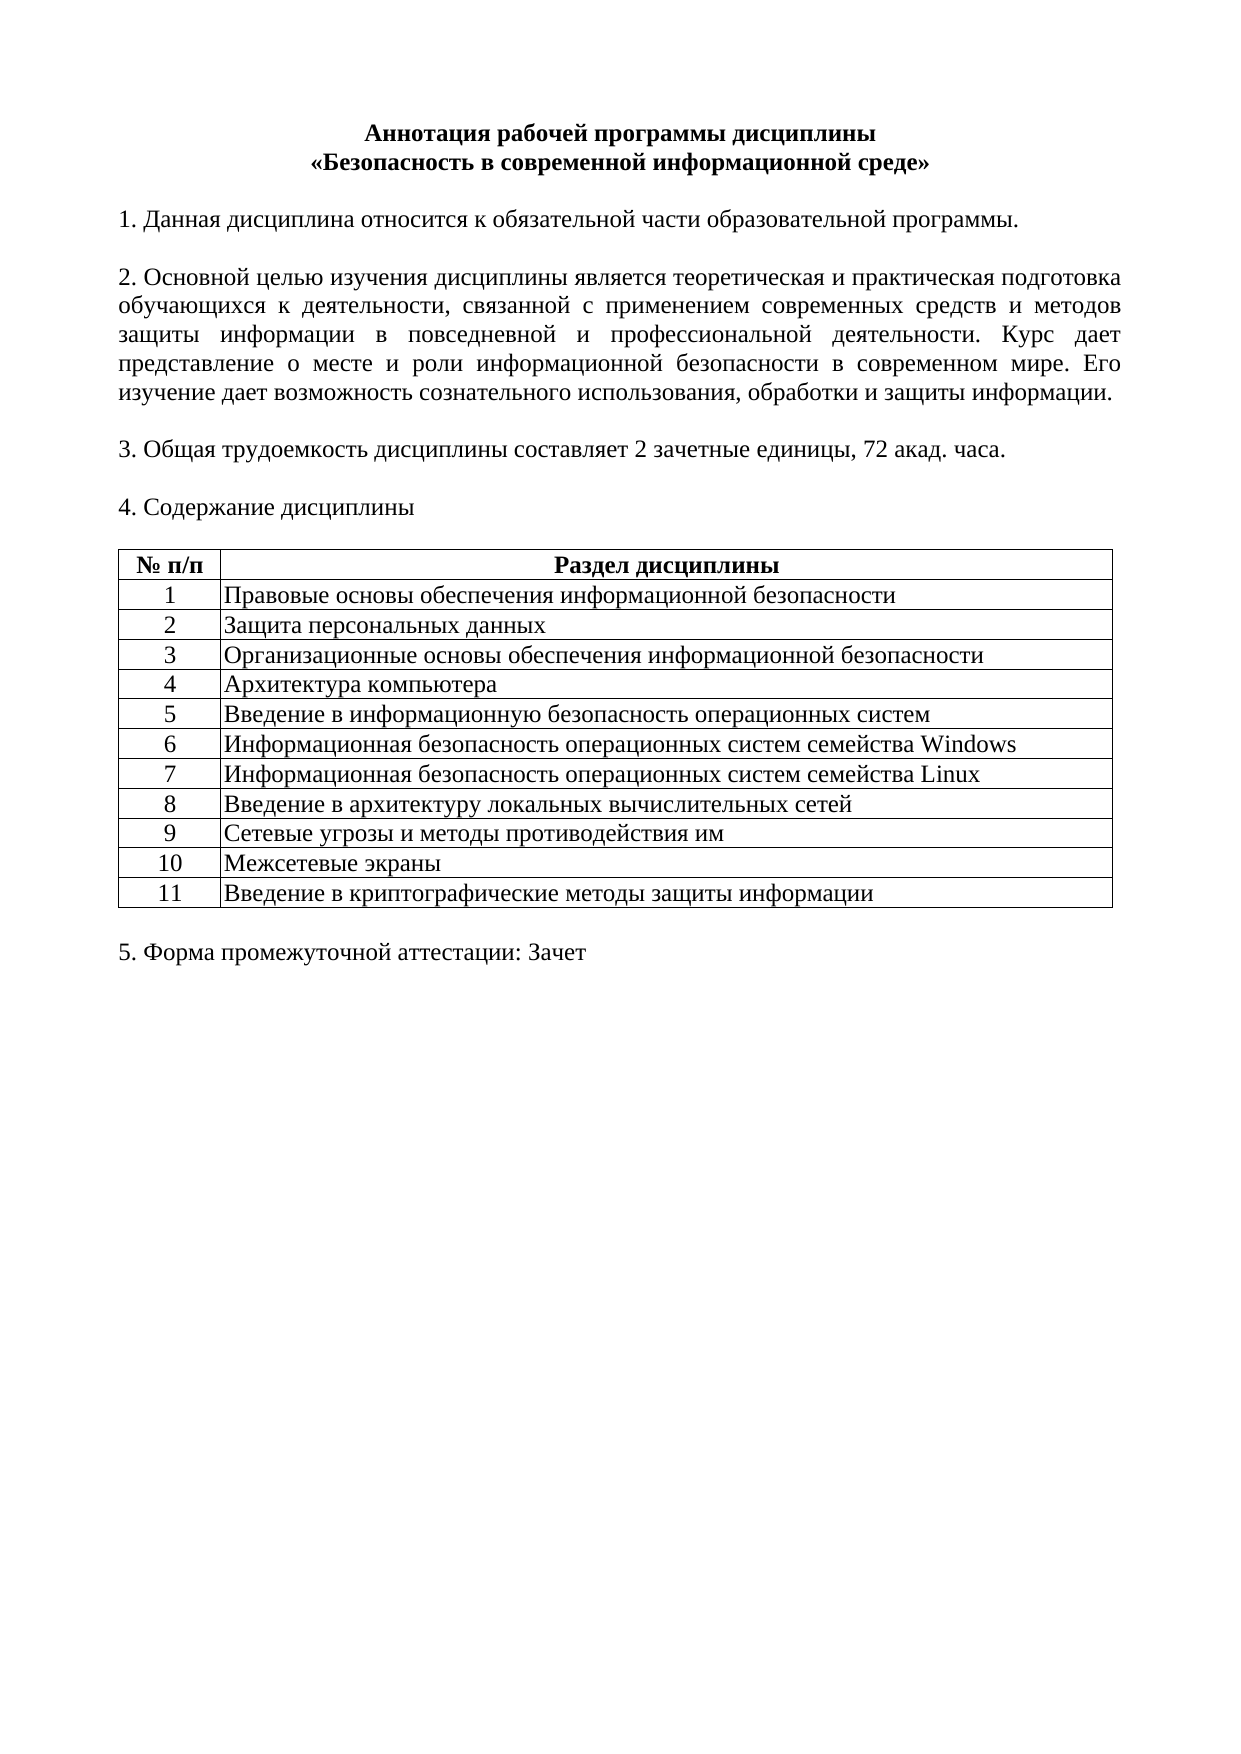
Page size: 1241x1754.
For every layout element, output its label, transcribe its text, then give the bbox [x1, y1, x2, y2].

table_cell Информационная безопасность операционных систем семейства Linux [221, 759, 1112, 788]
table_cell Введение в криптографические методы защиты информации [221, 878, 1112, 907]
table_cell 1 [119, 580, 220, 609]
text 5. Форма промежуточной аттестации: Зачет [118, 937, 1122, 965]
text 2. Основной целью изучения дисциплины является теоретическая и практическая подготовка обучающихся к деятельности, связанной с применением современных средств и методов защиты информации в повседневной и профессиональной деятельности. Курс дает представление о месте и роли информационной безопасности в современном мире. Его изучение дает возможность сознательного использования, обработки и защиты информации. [118, 262, 1122, 406]
table_cell Архитектура компьютера [221, 670, 1112, 698]
table_cell Введение в архитектуру локальных вычислительных сетей [221, 789, 1112, 817]
table_cell 4 [119, 670, 220, 698]
table_header № п/п [119, 550, 220, 579]
table_cell 8 [119, 789, 220, 817]
table_cell 7 [119, 759, 220, 788]
text 3. Общая трудоемкость дисциплины составляет 2 зачетные единицы, 72 акад. часа. [118, 434, 1122, 463]
table_cell Сетевые угрозы и методы противодействия им [221, 819, 1112, 847]
table_cell Защита персональных данных [221, 610, 1112, 639]
table_cell 2 [119, 610, 220, 639]
text Аннотация рабочей программы дисциплины [118, 118, 1122, 147]
table_cell 5 [119, 699, 220, 728]
table_cell Правовые основы обеспечения информационной безопасности [221, 580, 1112, 609]
table_cell Межсетевые экраны [221, 848, 1112, 877]
text 4. Содержание дисциплины [118, 492, 1122, 521]
table_cell 11 [119, 878, 220, 907]
table_cell 6 [119, 729, 220, 758]
table_cell Информационная безопасность операционных систем семейства Windows [221, 729, 1112, 758]
text «Безопасность в современной информационной среде» [118, 147, 1122, 176]
table_cell 10 [119, 848, 220, 877]
table_header Раздел дисциплины [221, 550, 1112, 579]
table_cell 3 [119, 640, 220, 668]
table_cell Введение в информационную безопасность операционных систем [221, 699, 1112, 728]
table_cell Организационные основы обеспечения информационной безопасности [221, 640, 1112, 668]
table_cell 9 [119, 819, 220, 847]
text 1. Данная дисциплина относится к обязательной части образовательной программы. [118, 204, 1122, 233]
